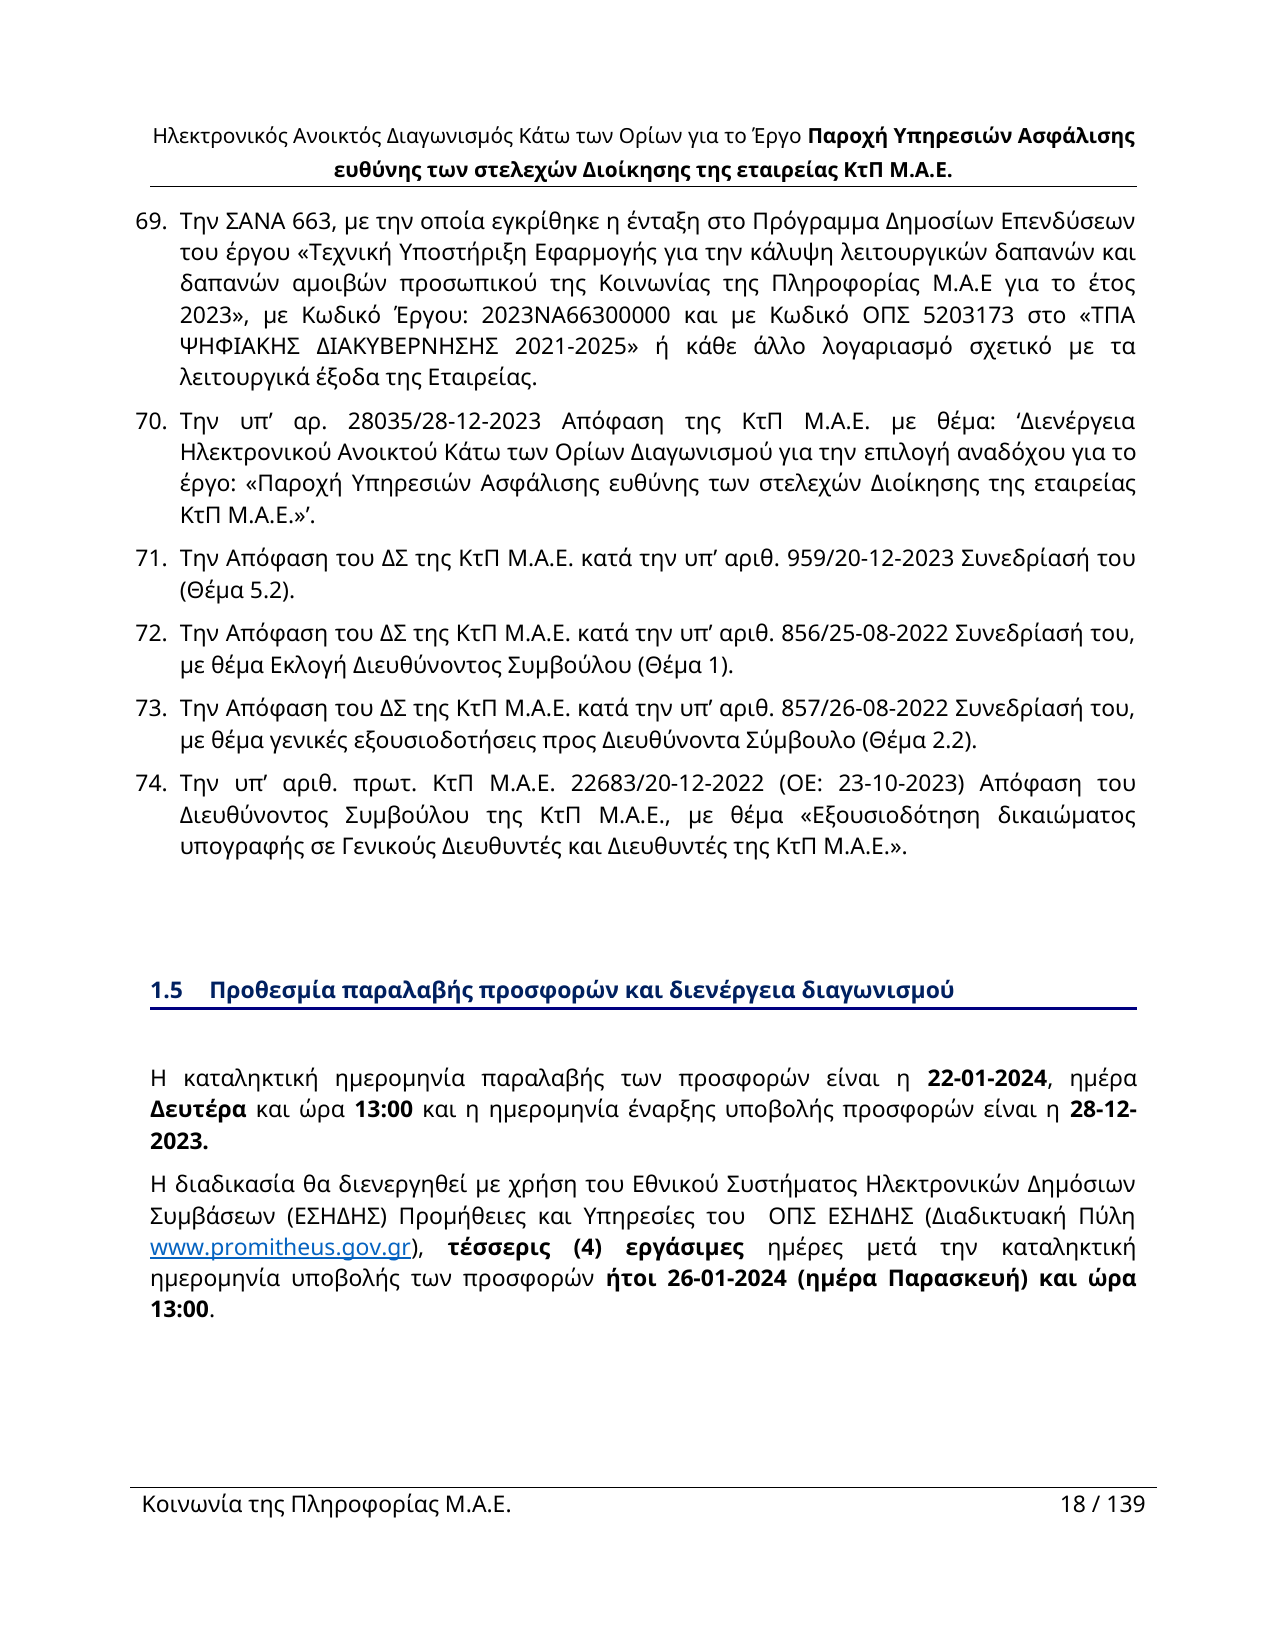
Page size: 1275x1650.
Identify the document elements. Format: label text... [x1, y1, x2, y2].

text Η διαδικασία θα διενεργηθεί με χρήση του Εθνικού Συστήματος Ηλεκτρονικών Δημόσιων Συμβάσεων (ΕΣΗΔΗΣ) Προμήθειες και Υπηρεσίες του ΟΠΣ ΕΣΗΔΗΣ (Διαδικτυακή Πύλη www.promitheus.gov.gr), τέσσερις (4) εργάσιμες ημέρες μετά την καταληκτική ημερομηνία υποβολής των προσφορών ήτοι 26-01-2024 (ημέρα Παρασκευή) και ώρα 13:00. [150, 1168, 1137, 1325]
list Την Απόφαση του ΔΣ της ΚτΠ Μ.Α.Ε. κατά την υπ’ αριθ. 959/20-12-2023 Συνεδρίασή του (Θέμα 5.2). [135, 542, 1137, 605]
list Την Απόφαση του ΔΣ της ΚτΠ Μ.Α.Ε. κατά την υπ’ αριθ. 857/26-08-2022 Συνεδρίασή του, με θέμα γενικές εξουσιοδοτήσεις προς Διευθύνοντα Σύμβουλο (Θέμα 2.2). [135, 692, 1137, 755]
list Την υπ’ αριθ. πρωτ. ΚτΠ Μ.Α.Ε. 22683/20-12-2022 (ΟΕ: 23-10-2023) Απόφαση του Διευθύνοντος Συμβούλου της ΚτΠ Μ.Α.Ε., με θέμα «Εξουσιοδότηση δικαιώματος υπογραφής σε Γενικούς Διευθυντές και Διευθυντές της ΚτΠ Μ.Α.Ε.». [135, 767, 1137, 861]
list Την Απόφαση του ΔΣ της ΚτΠ Μ.Α.Ε. κατά την υπ’ αριθ. 856/25-08-2022 Συνεδρίασή του, με θέμα Εκλογή Διευθύνοντος Συμβούλου (Θέμα 1). [135, 617, 1137, 680]
subtitle 1.5 Προθεσμία παραλαβής προσφορών και διενέργεια διαγωνισμού [150, 974, 1137, 1007]
text Η καταληκτική ημερομηνία παραλαβής των προσφορών είναι η 22-01-2024, ημέρα Δευτέρα και ώρα 13:00 και η ημερομηνία έναρξης υποβολής προσφορών είναι η 28-12-2023. [150, 1062, 1137, 1156]
list Την ΣΑNA 663, με την οποία εγκρίθηκε η ένταξη στο Πρόγραμμα Δημοσίων Επενδύσεων του έργου «Τεχνική Υποστήριξη Εφαρμογής για την κάλυψη λειτουργικών δαπανών και δαπανών αμοιβών προσωπικού της Κοινωνίας της Πληροφορίας Μ.Α.Ε για το έτος 2023», με Κωδικό Έργου: 2023ΝΑ66300000 και με Κωδικό ΟΠΣ 5203173 στο «ΤΠΑ ΨΗΦΙΑΚΗΣ ΔΙΑΚΥΒΕΡΝΗΣΗΣ 2021-2025» ή κάθε άλλο λογαριασμό σχετικό με τα λειτουργικά έξοδα της Εταιρείας. [135, 205, 1137, 392]
list Την υπ’ αρ. 28035/28-12-2023 Απόφαση της ΚτΠ Μ.Α.Ε. με θέμα: ‘Διενέργεια Ηλεκτρονικού Ανοικτού Κάτω των Ορίων Διαγωνισμού για την επιλογή αναδόχου για το έργο: «Παροχή Υπηρεσιών Ασφάλισης ευθύνης των στελεχών Διοίκησης της εταιρείας ΚτΠ Μ.Α.Ε.»’. [135, 405, 1137, 530]
